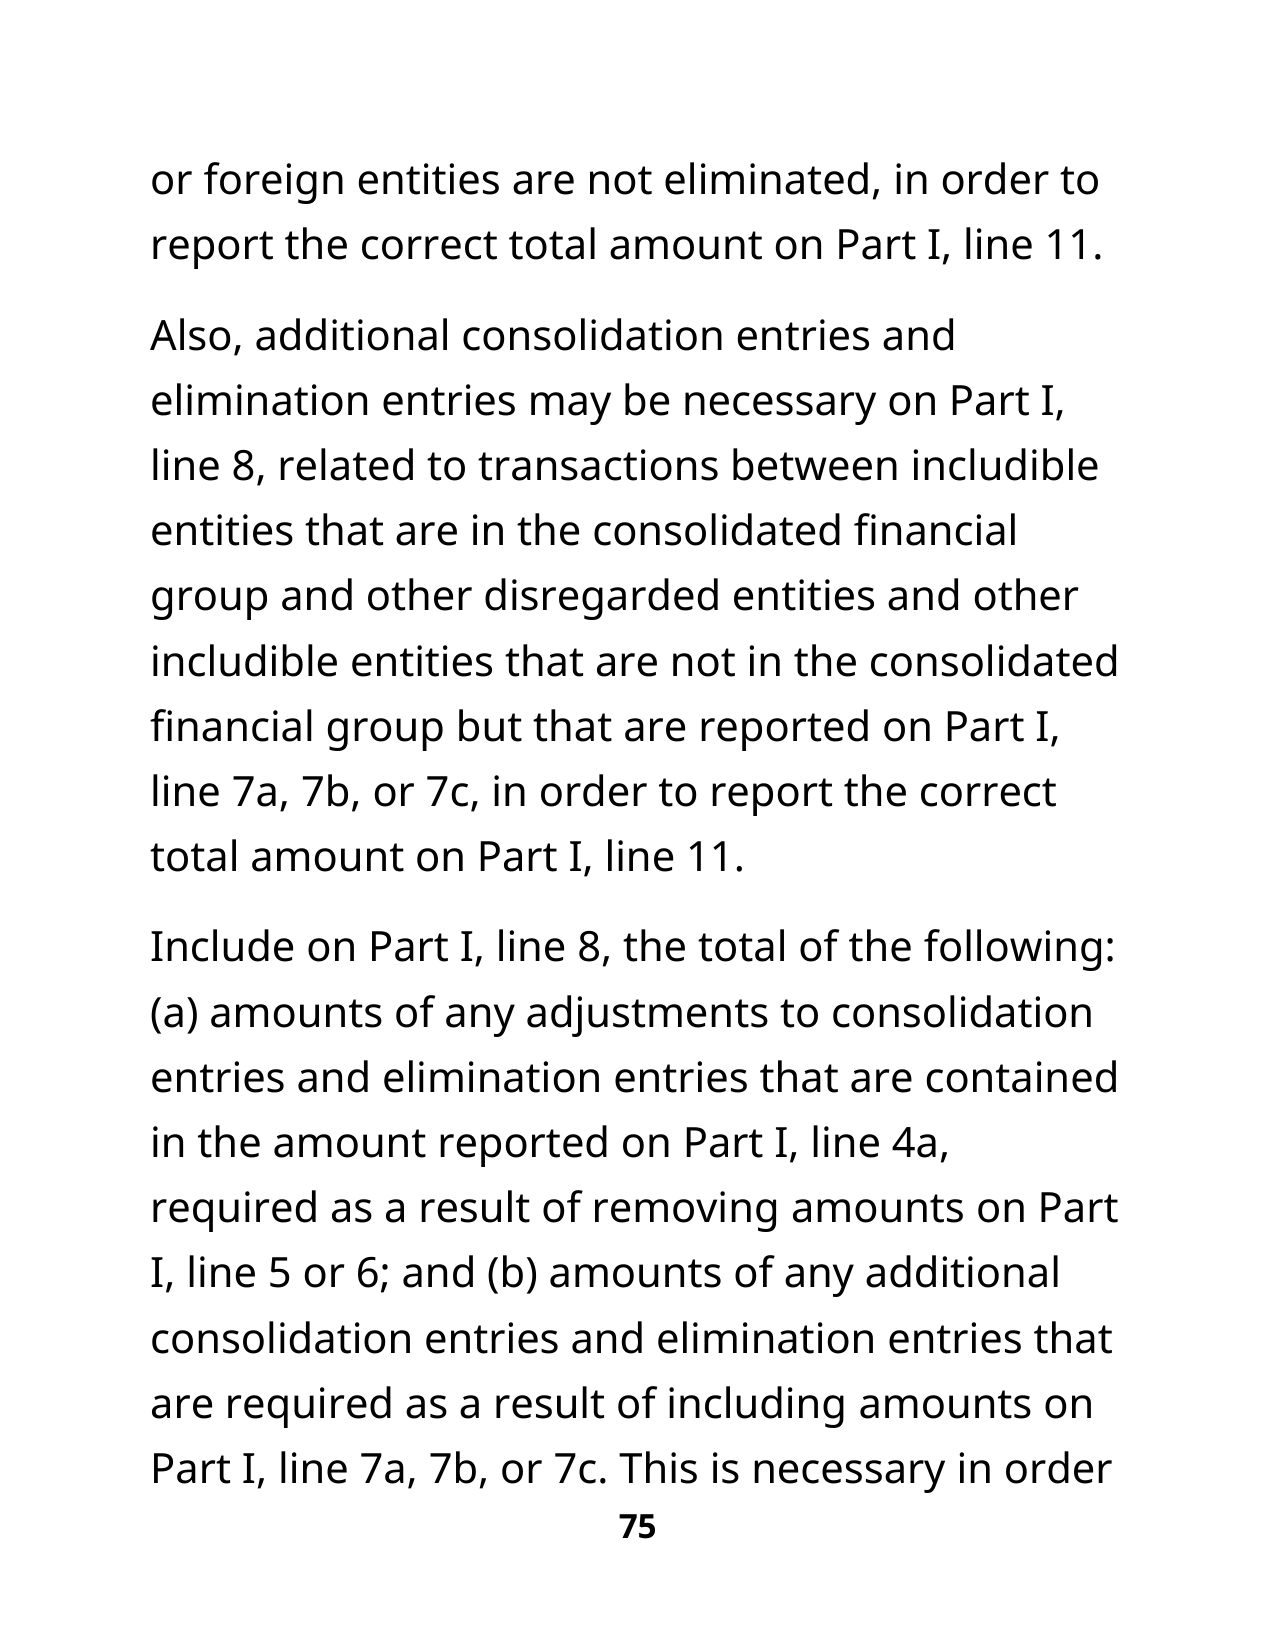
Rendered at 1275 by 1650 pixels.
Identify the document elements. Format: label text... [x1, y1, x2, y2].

text Also, additional consolidation entries and elimination entries may be necessary on Part I, line 8, related to transactions between includible entities that are in the consolidated financial group and other disregarded entities and other includible entities that are not in the consolidated financial group but that are reported on Part I, line 7a, 7b, or 7c, in order to report the correct total amount on Part I, line 11. [150, 305, 1125, 884]
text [150, 917, 1125, 1496]
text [150, 150, 1125, 272]
